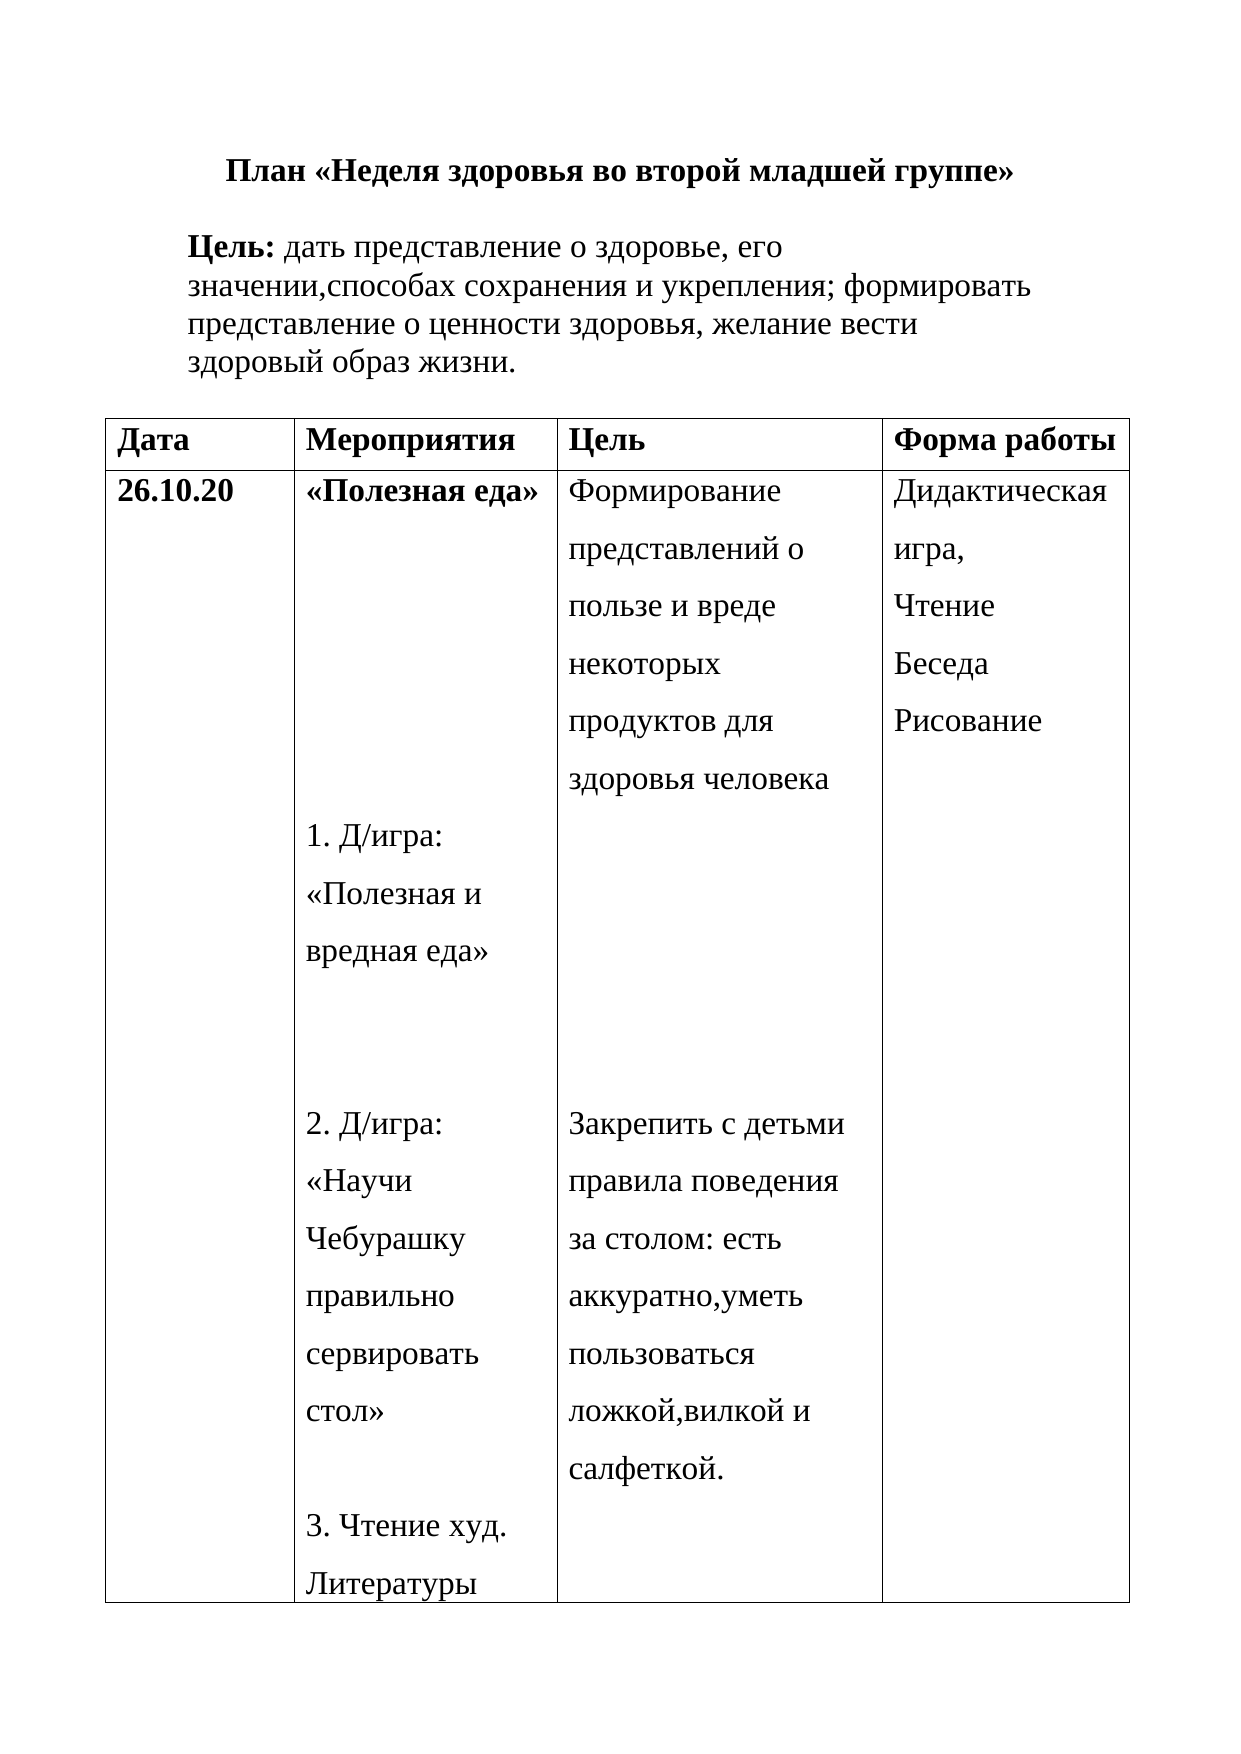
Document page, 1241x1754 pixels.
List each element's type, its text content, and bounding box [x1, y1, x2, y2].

table_header Форма работы [883, 419, 1129, 470]
table_header Дата [106, 419, 294, 470]
text Цель: дать представление о здоровье, его значении,способах сохранения и укрепления; формировать представление о ценности здоровья, желание вести здоровый образ жизни. [187, 227, 1053, 380]
text План «Неделя здоровья во второй младшей группе» [187, 150, 1053, 188]
table_cell 26.10.20 [106, 471, 294, 1602]
table_header Мероприятия [295, 419, 557, 470]
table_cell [558, 471, 882, 1602]
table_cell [295, 471, 557, 1602]
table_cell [883, 471, 1129, 1602]
table_header Цель [558, 419, 882, 470]
